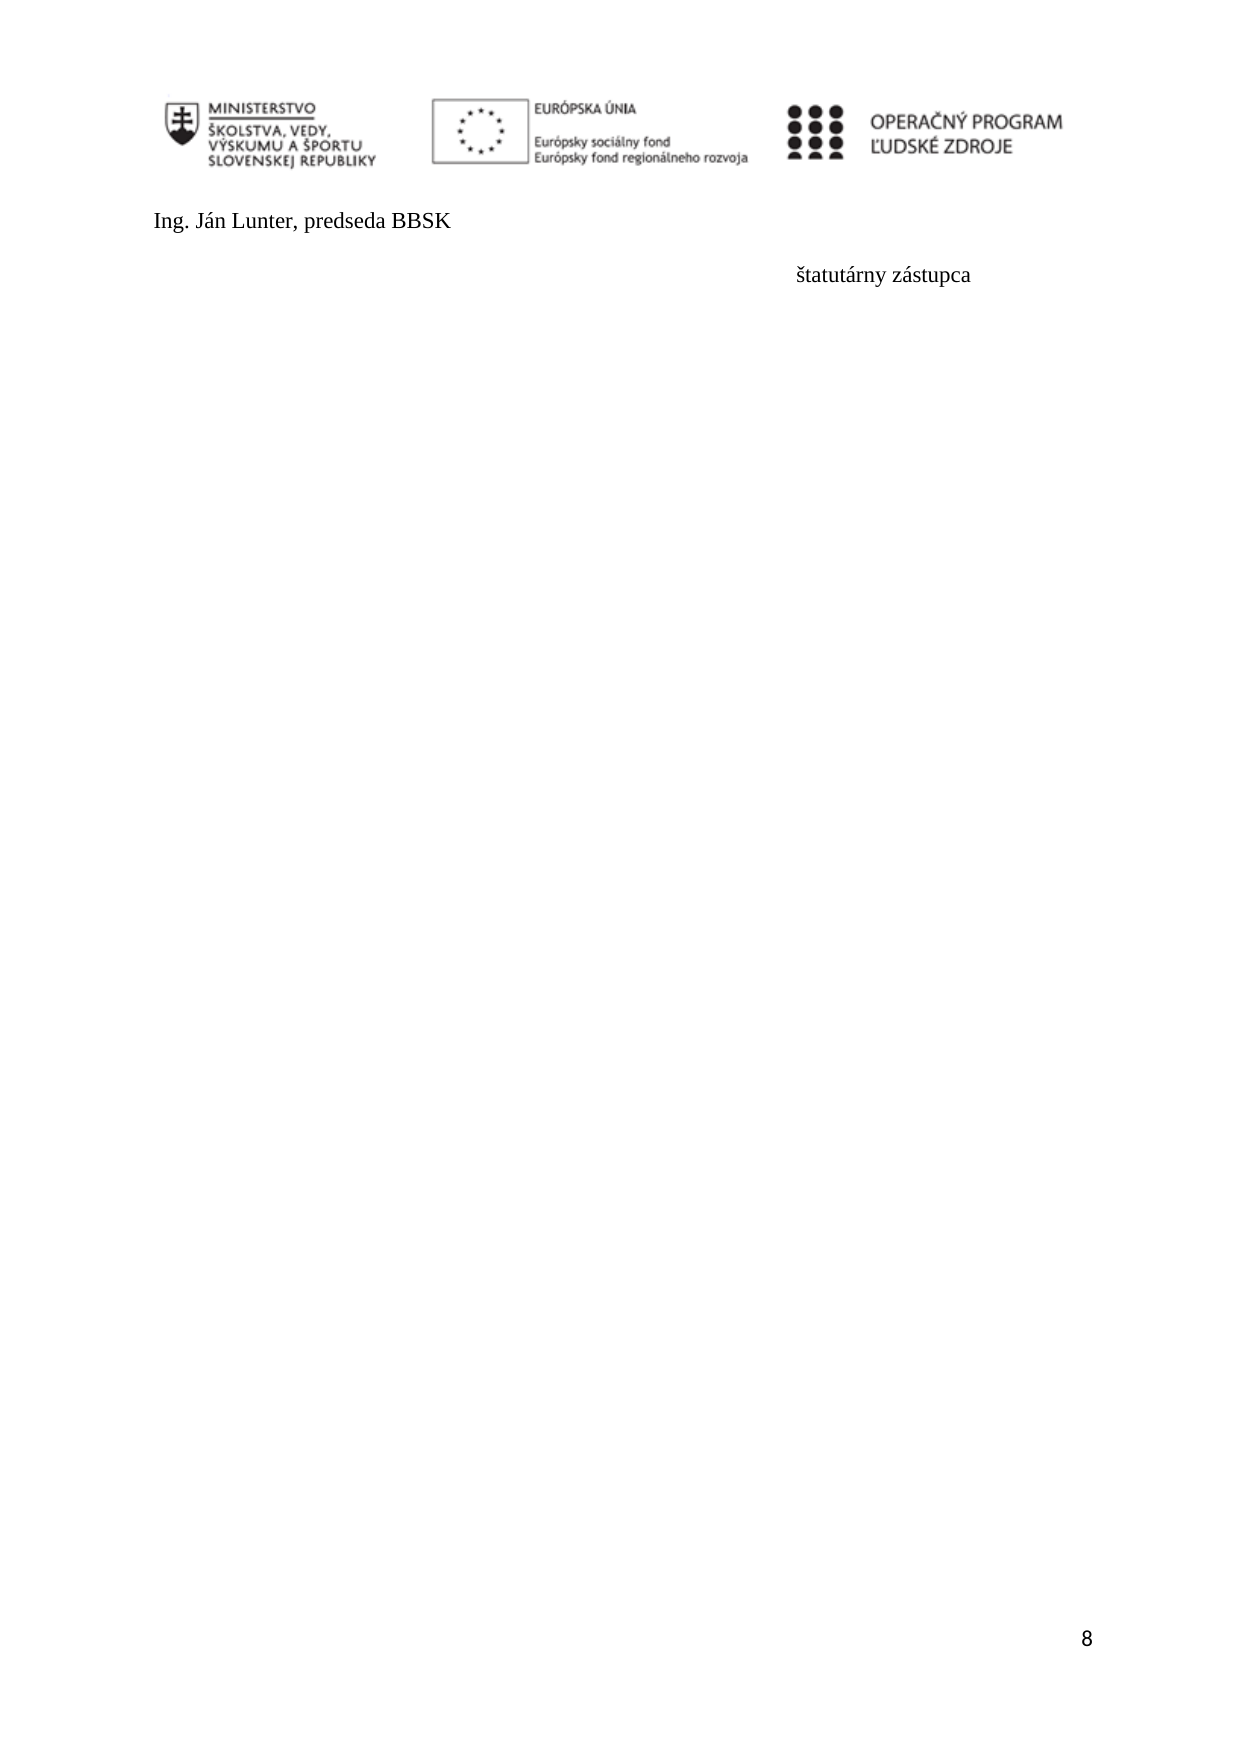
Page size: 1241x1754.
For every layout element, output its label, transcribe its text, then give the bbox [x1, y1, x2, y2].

picture [147, 73, 1092, 207]
text Ing. Ján Lunter, predseda BBSK [148, 207, 1092, 233]
text štatutárny zástupca [148, 261, 1092, 287]
